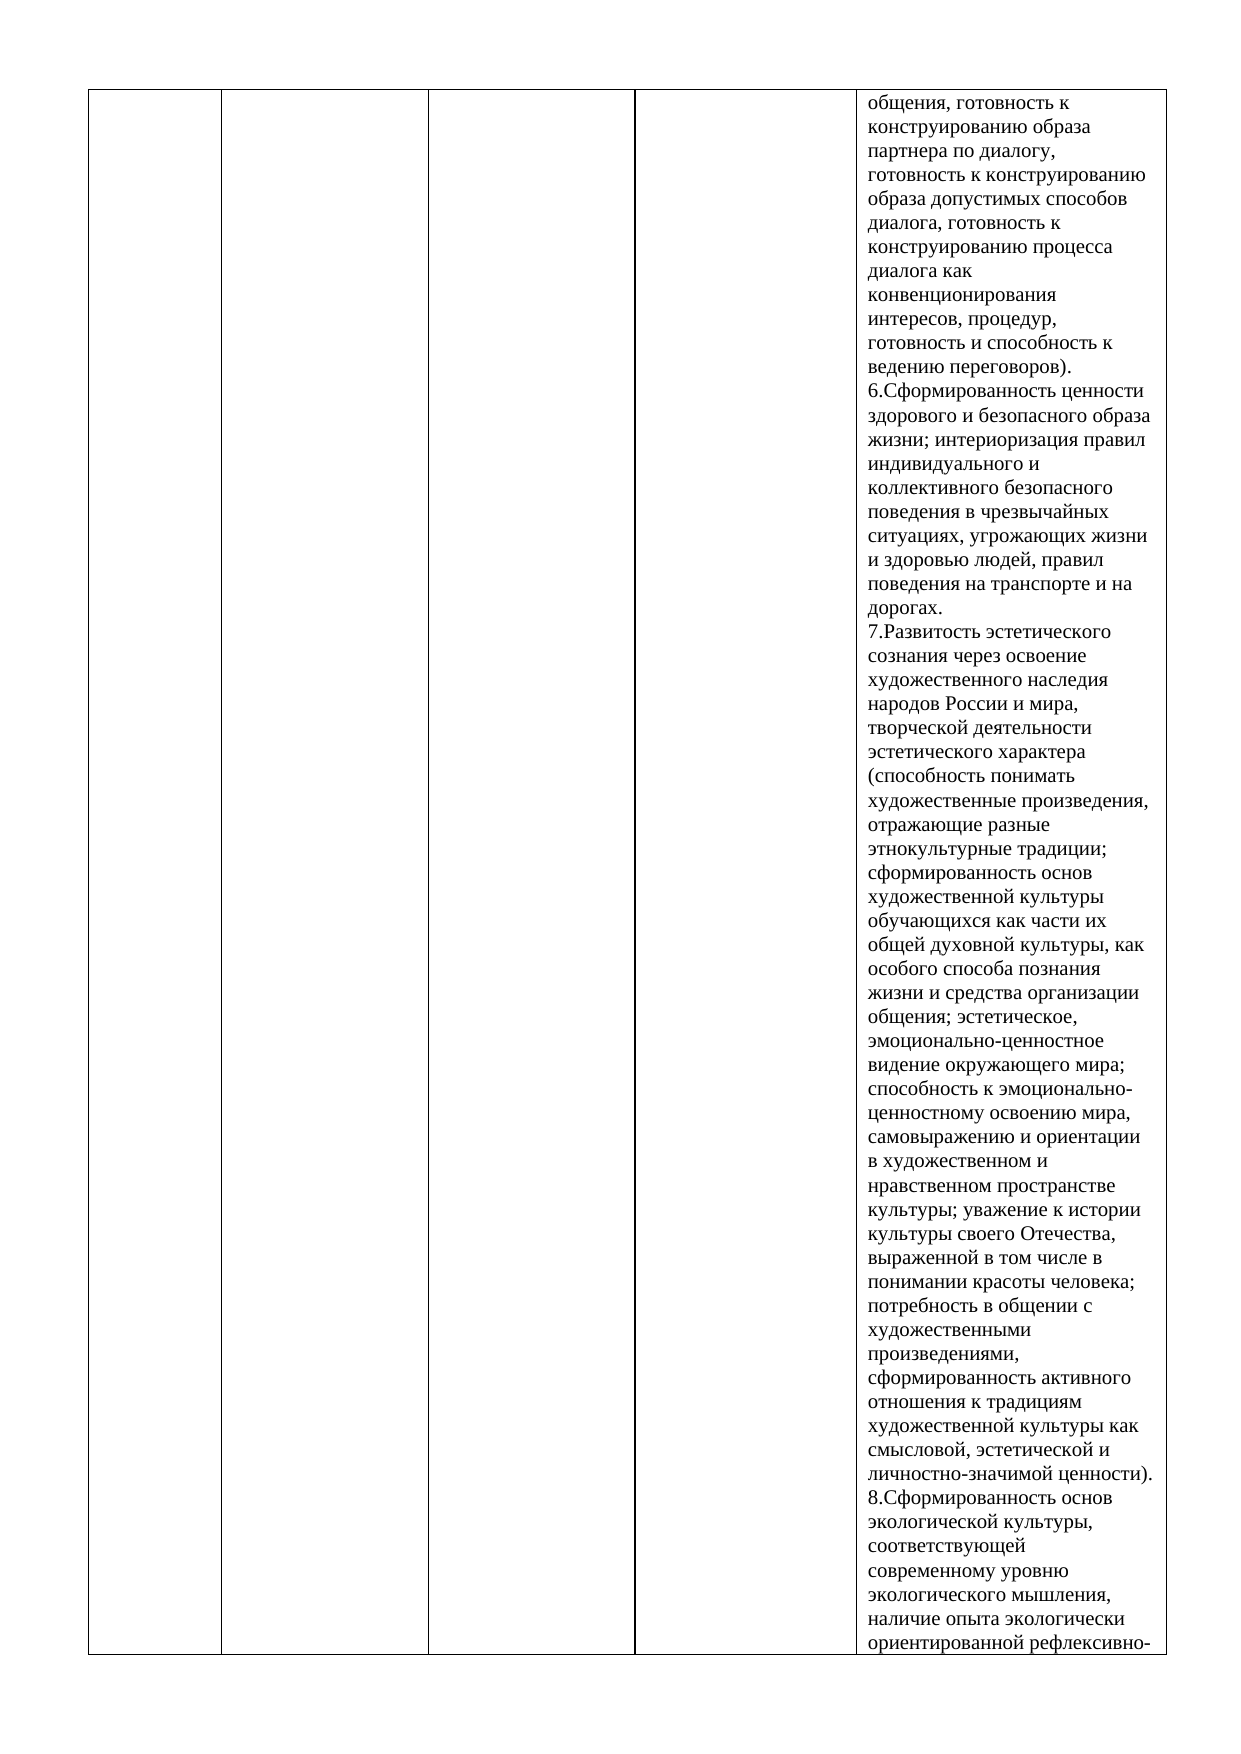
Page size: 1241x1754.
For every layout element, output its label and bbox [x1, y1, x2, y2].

table_cell [222, 90, 428, 1654]
table_cell [89, 90, 221, 1654]
table_cell [636, 90, 856, 1654]
table_cell [429, 90, 634, 1654]
table_cell [857, 90, 1166, 1654]
